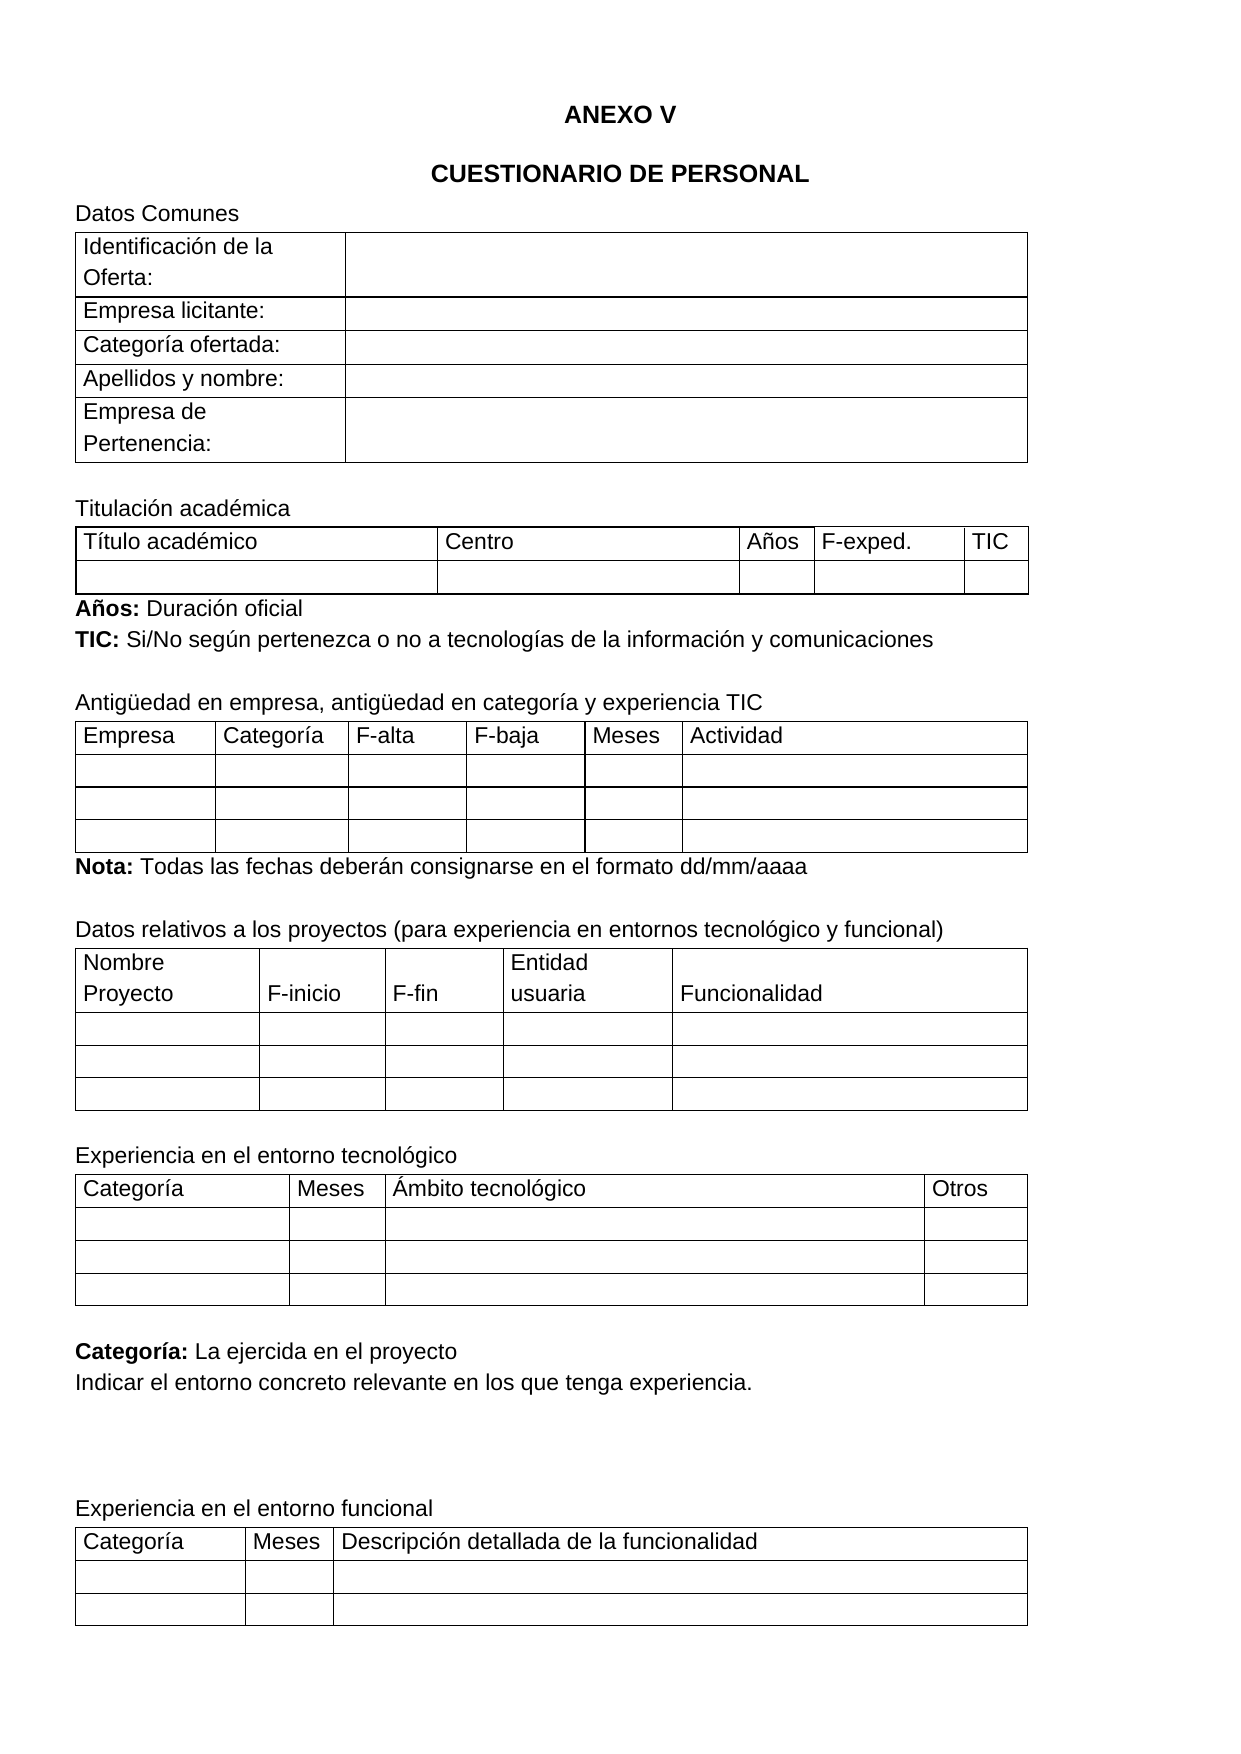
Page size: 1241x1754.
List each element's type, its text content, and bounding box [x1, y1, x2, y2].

table_header Nombre Proyecto [76, 949, 259, 1012]
table_cell [673, 1078, 1027, 1110]
table_cell Empresa licitante: [76, 298, 345, 329]
table_header F-exped. [815, 527, 964, 560]
table_header Categoría [76, 1528, 245, 1560]
table_cell [334, 1594, 1027, 1625]
table_cell [349, 788, 466, 819]
table_cell [346, 365, 1027, 397]
table_cell [965, 561, 1028, 593]
table_header F-fin [386, 949, 503, 1012]
table_header [346, 233, 1027, 296]
table_cell [246, 1594, 333, 1625]
text Experiencia en el entorno tecnológico [75, 1142, 1165, 1169]
table_cell [386, 1274, 924, 1305]
table_cell [349, 755, 466, 786]
table_header Descripción detallada de la funcionalidad [334, 1528, 1027, 1560]
table_cell [260, 1013, 385, 1045]
table_cell [76, 1078, 259, 1110]
text Titulación académica [75, 494, 1165, 521]
table_cell [386, 1208, 924, 1240]
table_cell [386, 1046, 503, 1077]
text Categoría: La ejercida en el proyecto [75, 1338, 1165, 1364]
table_cell [504, 1046, 672, 1077]
table_cell [246, 1561, 333, 1593]
table_cell [76, 1594, 245, 1625]
table_header F-baja [467, 722, 584, 754]
table_cell [346, 298, 1027, 329]
table_header Identificación de la Oferta: [76, 233, 345, 296]
table_cell [334, 1561, 1027, 1593]
table_cell [346, 398, 1027, 462]
table_header Entidad usuaria [504, 949, 672, 1012]
table_cell [925, 1208, 1027, 1240]
table_cell [77, 561, 437, 593]
table_header Meses [290, 1175, 385, 1207]
table_cell [216, 788, 348, 819]
table_cell [76, 820, 215, 852]
table_header Meses [586, 722, 682, 754]
table_cell Categoría ofertada: [76, 331, 345, 364]
table_cell [586, 755, 682, 786]
table_header Categoría [216, 722, 348, 754]
table_header Otros [925, 1175, 1027, 1207]
table_header F-inicio [260, 949, 385, 1012]
table_cell [673, 1013, 1027, 1045]
table_cell [683, 755, 1027, 786]
table_cell [290, 1241, 385, 1272]
table_cell [76, 1274, 289, 1305]
table_cell [504, 1078, 672, 1110]
text Antigüedad en empresa, antigüedad en categoría y experiencia TIC [75, 689, 1165, 716]
table_cell Empresa de Pertenencia: [76, 398, 345, 462]
table_header Categoría [76, 1175, 289, 1207]
title CUESTIONARIO DE PERSONAL [75, 159, 1165, 188]
table_cell [925, 1241, 1027, 1272]
text Datos Comunes [75, 200, 1165, 227]
table_cell [260, 1046, 385, 1077]
table_header Empresa [76, 722, 215, 754]
table_cell [386, 1078, 503, 1110]
text Experiencia en el entorno funcional [75, 1495, 1165, 1522]
table_cell [290, 1274, 385, 1305]
table_cell [467, 820, 584, 852]
table_header Meses [246, 1528, 333, 1560]
table_cell [438, 561, 739, 593]
table_header Años [740, 528, 814, 560]
table_cell [76, 1046, 259, 1077]
table_cell [925, 1274, 1027, 1305]
table_header F-alta [349, 722, 466, 754]
table_cell [216, 755, 348, 786]
table_header Centro [438, 528, 739, 560]
table_cell [290, 1208, 385, 1240]
table_cell [683, 788, 1027, 819]
table_cell [349, 820, 466, 852]
table_cell [260, 1078, 385, 1110]
text Años: Duración oficial [75, 594, 1165, 621]
table_header Ámbito tecnológico [386, 1175, 924, 1207]
table_header Título académico [77, 528, 437, 560]
text Datos relativos a los proyectos (para experiencia en entornos tecnológico y funcional) [75, 916, 1165, 942]
text Nota: Todas las fechas deberán consignarse en el formato dd/mm/aaaa [75, 853, 1165, 879]
table_cell [76, 788, 215, 819]
table_cell [467, 755, 584, 786]
table_cell [815, 561, 964, 593]
table_cell [386, 1013, 503, 1045]
table_cell [586, 788, 682, 819]
table_cell [76, 1241, 289, 1272]
table_cell [76, 1013, 259, 1045]
table_cell [346, 331, 1027, 364]
table_cell [76, 1208, 289, 1240]
title ANEXO V [75, 100, 1165, 129]
table_cell [216, 820, 348, 852]
table_cell Apellidos y nombre: [76, 365, 345, 397]
table_cell [386, 1241, 924, 1272]
table_cell [740, 561, 814, 593]
table_header Actividad [683, 722, 1027, 754]
table_cell [76, 1561, 245, 1593]
table_cell [586, 820, 682, 852]
table_cell [683, 820, 1027, 852]
table_cell [467, 788, 584, 819]
table_header Funcionalidad [673, 949, 1027, 1012]
table_cell [76, 755, 215, 786]
table_cell [673, 1046, 1027, 1077]
table_header TIC [965, 527, 1028, 560]
text TIC: Si/No según pertenezca o no a tecnologías de la información y comunicaciones [75, 626, 1165, 652]
text Indicar el entorno concreto relevante en los que tenga experiencia. [75, 1369, 1165, 1396]
table_cell [504, 1013, 672, 1045]
